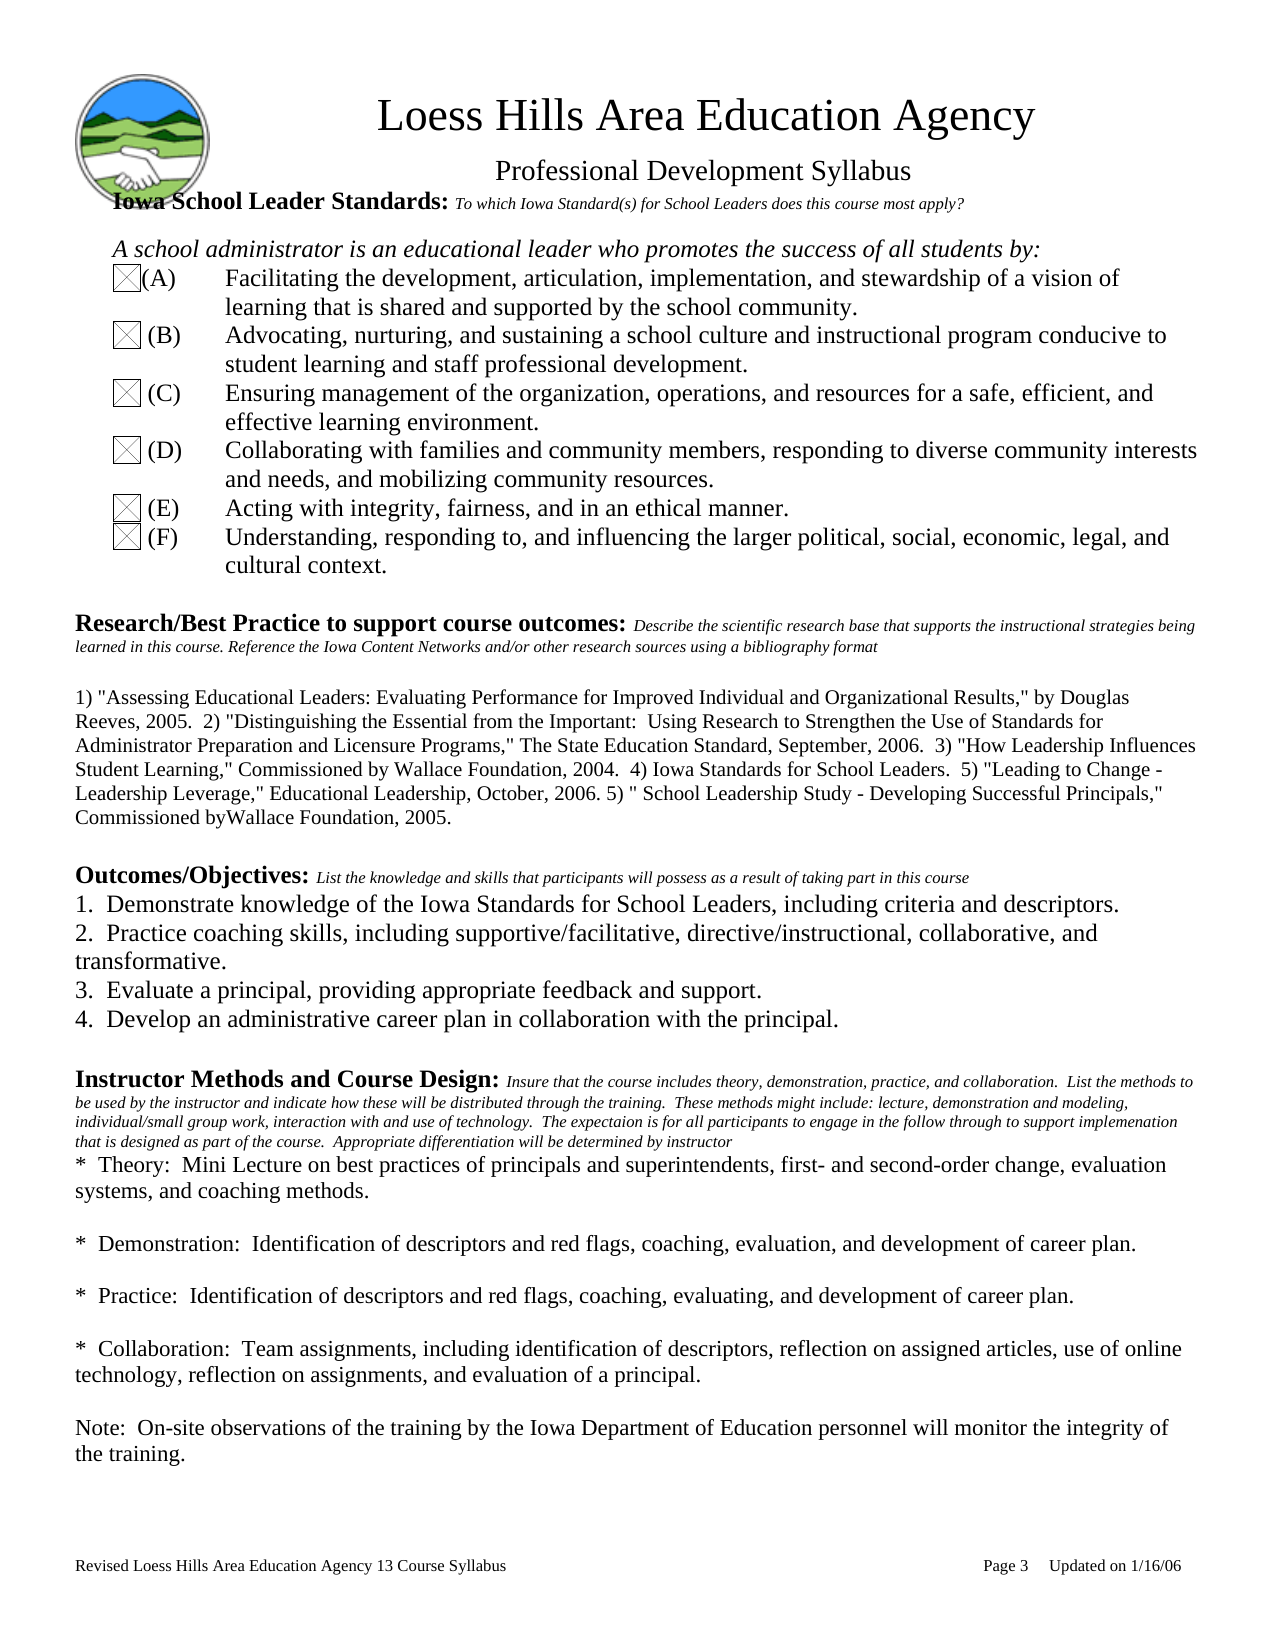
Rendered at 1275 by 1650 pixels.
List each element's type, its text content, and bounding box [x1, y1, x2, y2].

table_cell 1) "Assessing Educational Leaders: Evaluating Performance for Improved Individual and Organizational Results," by Douglas Reeves, 2005. 2) "Distinguishing the Essential from the Important: Using Research to Strengthen the Use of Standards for Administrator Preparation and Licensure Programs," The State Education Standard, September, 2006. 3) "How Leadership Influences Student Learning," Commissioned by Wallace Foundation, 2004. 4) Iowa Standards for School Leaders. 5) "Leading to Change - Leadership Leverage," Educational Leadership, October, 2006. 5) " School Leadership Study - Developing Successful Principals," Commissioned byWallace Foundation, 2005. [64, 685, 1211, 860]
picture [75, 74, 210, 210]
text (E) Acting with integrity, fairness, and in an ethical manner. [141, 493, 1200, 522]
table_cell 1. Demonstrate knowledge of the Iowa Standards for School Leaders, including criteria and descriptors. 2. Practice coaching skills, including supportive/facilitative, directive/instructional, collaborative, and transformative. 3. Evaluate a principal, providing appropriate feedback and support. 4. Develop an administrative career plan in collaboration with the principal. [64, 889, 1211, 1064]
table_cell Instructor Methods and Course Design: Insure that the course includes theory, demonstration, practice, and collaboration. List the methods to be used by the instructor and indicate how these will be distributed through the training. These methods might include: lecture, demonstration and modeling, individual/small group work, interaction with and use of technology. The expectaion is for all participants to engage in the follow through to support implemenation that is designed as part of the course. Appropriate differentiation will be determined by instructor [64, 1064, 1211, 1151]
text (F) Understanding, responding to, and influencing the larger political, social, economic, legal, and cultural context. [112, 522, 1200, 579]
text (D) Collaborating with families and community members, responding to diverse community interests and needs, and mobilizing community resources. [112, 435, 1200, 493]
text A school administrator is an educational leader who promotes the success of all students by: [112, 234, 1200, 263]
text Iowa School Leader Standards: To which Iowa Standard(s) for School Leaders does this course most apply? [112, 186, 1200, 215]
text (A) Facilitating the development, articulation, implementation, and stewardship of a vision of learning that is shared and supported by the school community. [112, 263, 1200, 320]
table_header Research/Best Practice to support course outcomes: Describe the scientific research base that supports the instructional strategies being learned in this course. Reference the Content Networks and/or other research sources using a bibliography format [64, 608, 1211, 684]
text (B) Advocating, nurturing, and sustaining a school culture and instructional program conducive to student learning and staff professional development. [112, 320, 1200, 378]
table_cell * Theory: Mini Lecture on best practices of principals and superintendents, first- and second-order change, evaluation systems, and coaching methods. * Demonstration: Identification of descriptors and red flags, coaching, evaluation, and development of career plan. * Practice: Identification of descriptors and red flags, coaching, evaluating, and development of career plan. * Collaboration: Team assignments, including identification of descriptors, reflection on assigned articles, use of online technology, reflection on assignments, and evaluation of a principal. Note: On-site observations of the training by the Iowa Department of Education personnel will monitor the integrity of the training. [64, 1151, 1211, 1497]
table_cell Outcomes/Objectives: List the knowledge and skills that participants will possess as a result of taking part in this course [64, 860, 1211, 889]
text (C) Ensuring management of the organization, operations, and resources for a safe, efficient, and effective learning environment. [112, 378, 1200, 435]
